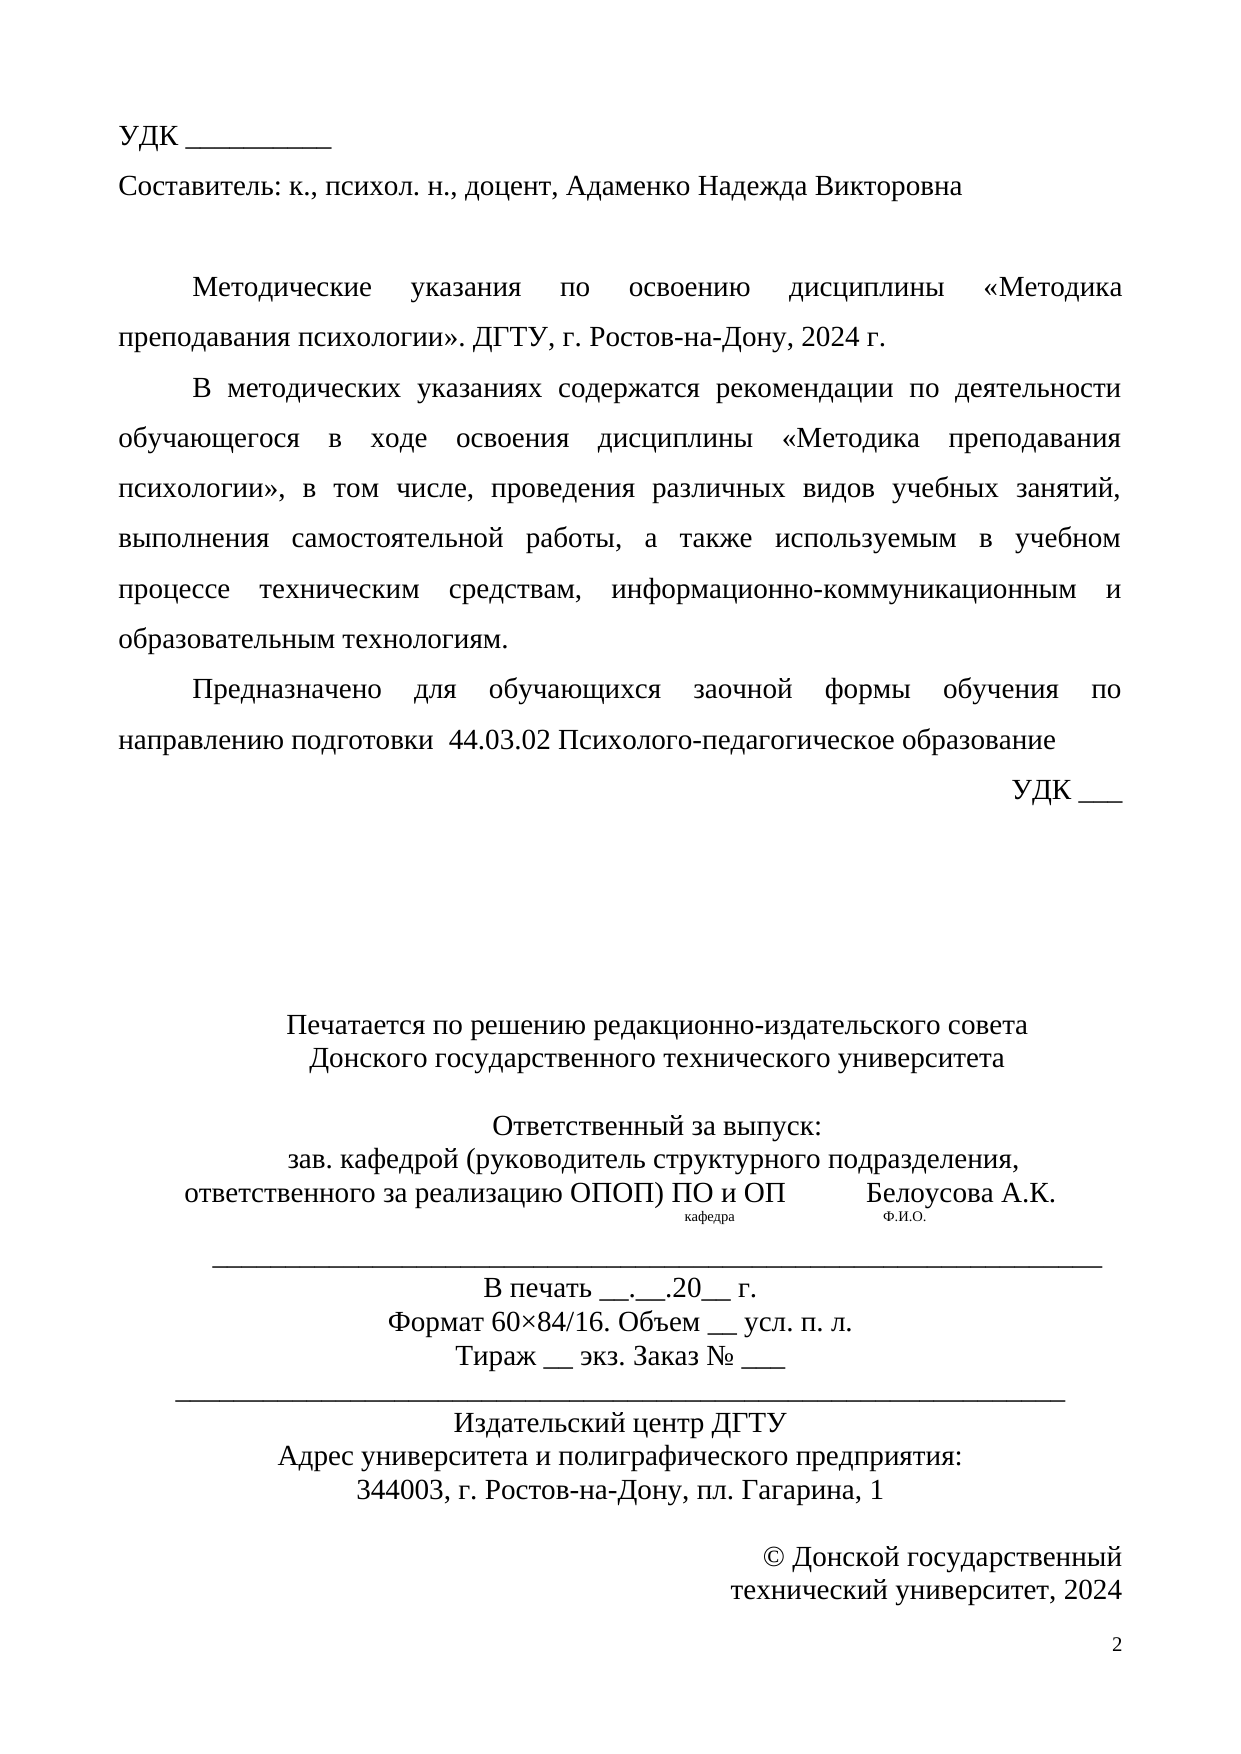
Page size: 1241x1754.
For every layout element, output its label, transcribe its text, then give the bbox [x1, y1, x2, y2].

text Ответственный за выпуск: [118, 1108, 1122, 1141]
text _____________________________________________________________ [118, 1237, 1122, 1271]
text УДК ___ [491, 772, 1122, 806]
text _____________________________________________________________ [118, 1371, 1122, 1405]
text технический университет, 2024 [118, 1572, 1122, 1606]
text Адрес университета и полиграфического предприятия: [118, 1438, 1122, 1472]
text Составитель: к., психол. н., доцент, Адаменко Надежда Викторовна [118, 168, 1122, 202]
text Печатается по решению редакционно-издательского совета [118, 1007, 1122, 1041]
text В печать __.__.20__ г. [118, 1271, 1122, 1304]
text © Донской государственный [118, 1539, 1122, 1572]
text В методических указаниях содержатся рекомендации по деятельности обучающегося в ходе освоения дисциплины «Методика преподавания психологии», в том числе, проведения различных видов учебных занятий, выполнения самостоятельной работы, а также используемым в учебном процессе техническим средствам, информационно-коммуникационным и образовательным технологиям. [118, 370, 1122, 655]
text Предназначено для обучающихся заочной формы обучения по направлению подготовки 44.03.02 Психолого-педагогическое образование [118, 672, 1122, 755]
text Тираж __ экз. Заказ № ___ [118, 1338, 1122, 1371]
text УДК __________ [118, 118, 1122, 152]
text Методические указания по освоению дисциплины «Методика преподавания психологии». ДГТУ, г. Ростов-на-Дону, 2024 г. [118, 269, 1122, 353]
text Издательский центр ДГТУ [118, 1405, 1122, 1438]
text кафедра Ф.И.О. [118, 1208, 1122, 1237]
text Формат 60×84/16. Объем __ усл. п. л. [118, 1304, 1122, 1338]
text Донского государственного технического университета [118, 1041, 1122, 1074]
text зав. кафедрой (руководитель структурного подразделения, ответственного за реализацию ОПОП) ПО и ОП Белоусова А.К. [118, 1141, 1122, 1208]
text 344003, г. Ростов-на-Дону, пл. Гагарина, 1 [118, 1472, 1122, 1505]
